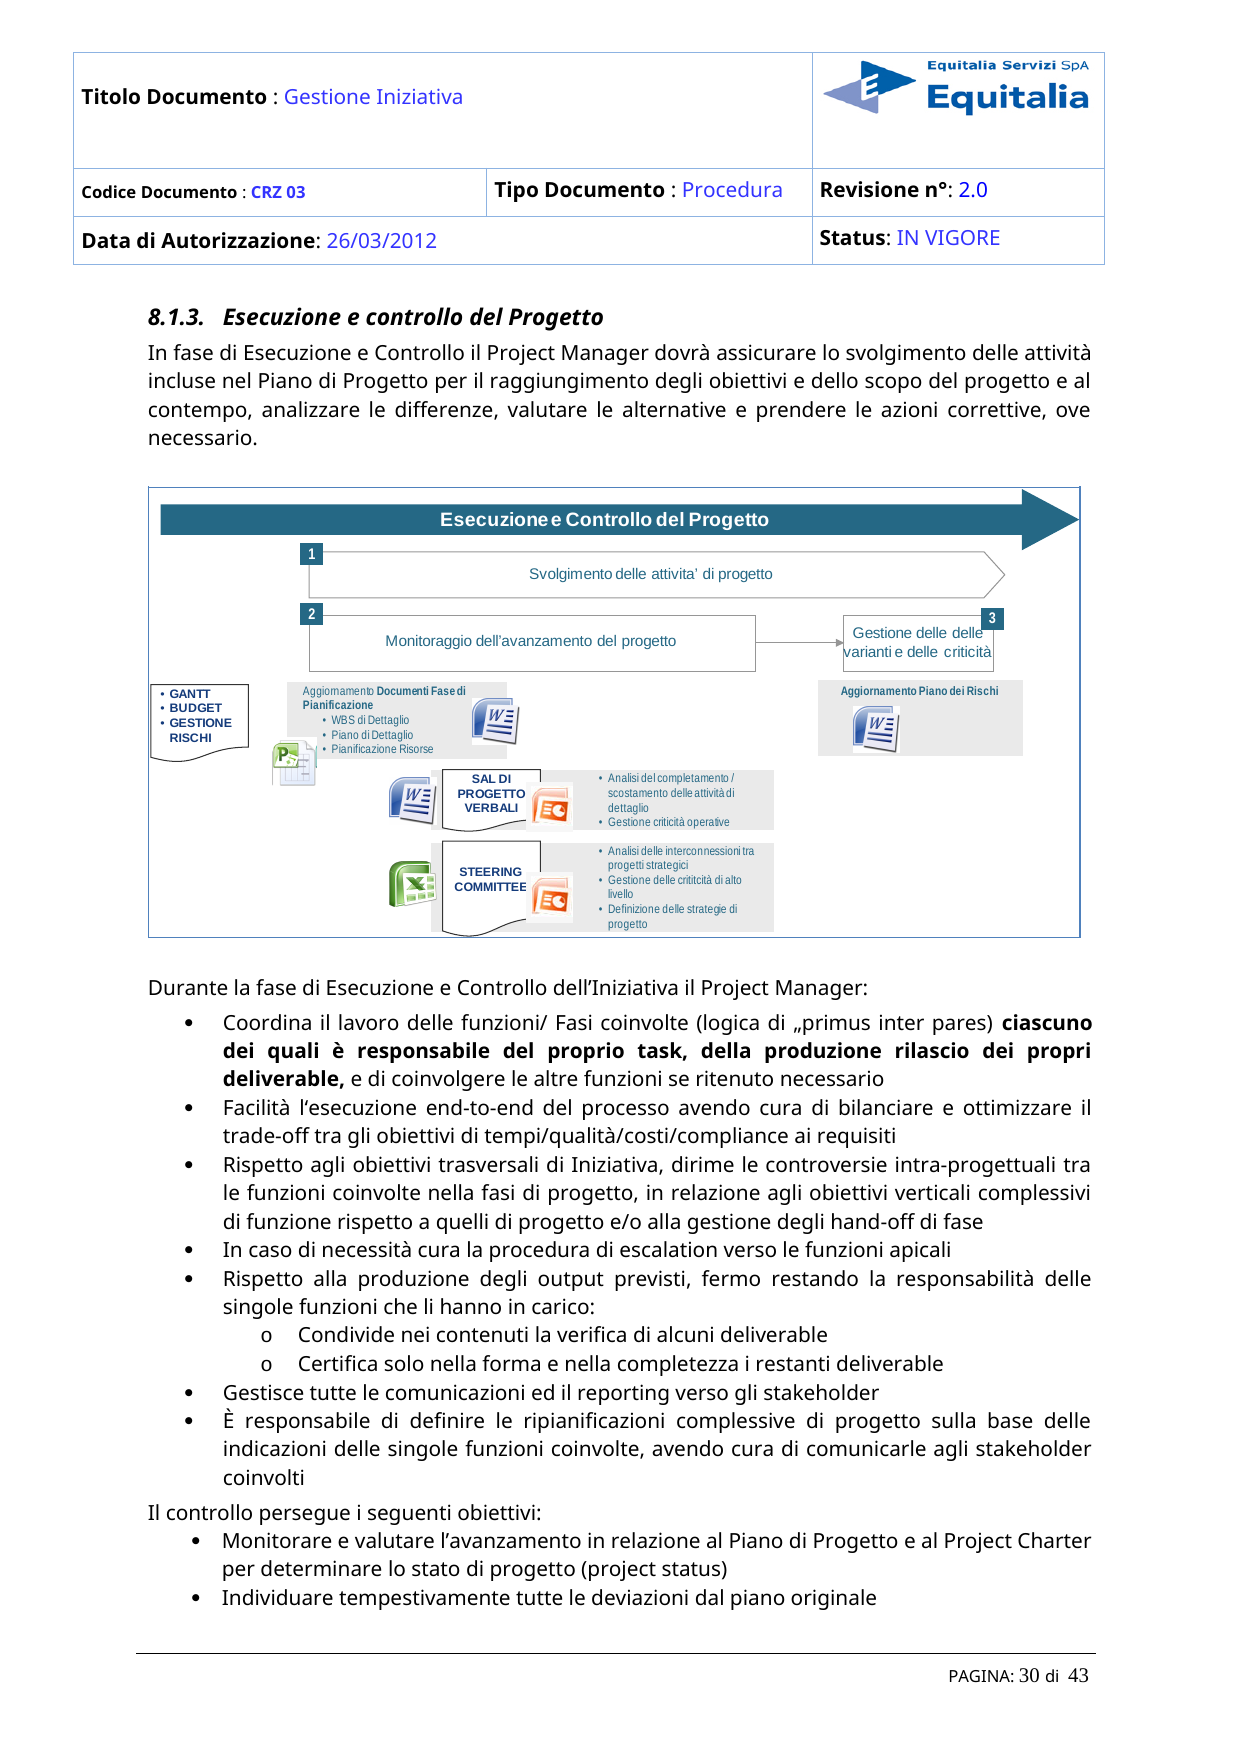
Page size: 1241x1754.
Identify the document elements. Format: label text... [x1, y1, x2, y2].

text In fase di Esecuzione e Controllo il Project Manager dovrà assicurare lo svolgimento delle attività incluse nel Piano di Progetto per il raggiungimento degli obiettivi e dello scopo del progetto e al contempo, analizzare le differenze, valutare le alternative e prendere le azioni correttive, ove necessario. [148, 338, 1092, 452]
list Rispetto alla produzione degli output previsti, fermo restando la responsabilità delle singole funzioni che li hanno in carico: [185, 1264, 1092, 1321]
list Individuare tempestivamente tutte le deviazioni dal piano originale [192, 1583, 1092, 1611]
list Certifica solo nella forma e nella completezza i restanti deliverable [260, 1349, 1092, 1378]
list Monitorare e valutare l’avanzamento in relazione al Piano di Progetto e al Project Charter per determinare lo stato di progetto (project status) [192, 1526, 1092, 1583]
list È responsabile di definire le ripianificazioni complessive di progetto sulla base delle indicazioni delle singole funzioni coinvolte, avendo cura di comunicarle agli stakeholder coinvolti [185, 1406, 1092, 1491]
text Il controllo persegue i seguenti obiettivi: [148, 1498, 1092, 1526]
picture [819, 53, 1098, 121]
list Coordina il lavoro delle funzioni/ Fasi coinvolte (logica di „primus inter pares) ciascuno dei quali è responsabile del proprio task, della produzione rilascio dei propri deliverable, e di coinvolgere le altre funzioni se ritenuto necessario [185, 1008, 1092, 1093]
subtitle Esecuzione e controllo del Progetto [148, 300, 1092, 332]
list Condivide nei contenuti la verifica di alcuni deliverable [260, 1321, 1092, 1349]
list In caso di necessità cura la procedura di escalation verso le funzioni apicali [185, 1235, 1092, 1264]
list Rispetto agli obiettivi trasversali di Iniziativa, dirime le controversie intra-progettuali tra le funzioni coinvolte nella fasi di progetto, in relazione agli obiettivi verticali complessivi di funzione rispetto a quelli di progetto e/o alla gestione degli hand-off di fase [185, 1150, 1092, 1235]
list Gestisce tutte le comunicazioni ed il reporting verso gli stakeholder [185, 1378, 1092, 1406]
list Facilità l‘esecuzione end-to-end del processo avendo cura di bilanciare e ottimizzare il trade-off tra gli obiettivi di tempi/qualità/costi/compliance ai requisiti [185, 1093, 1092, 1150]
text Durante la fase di Esecuzione e Controllo dell’Iniziativa il Project Manager: [148, 973, 1092, 1001]
